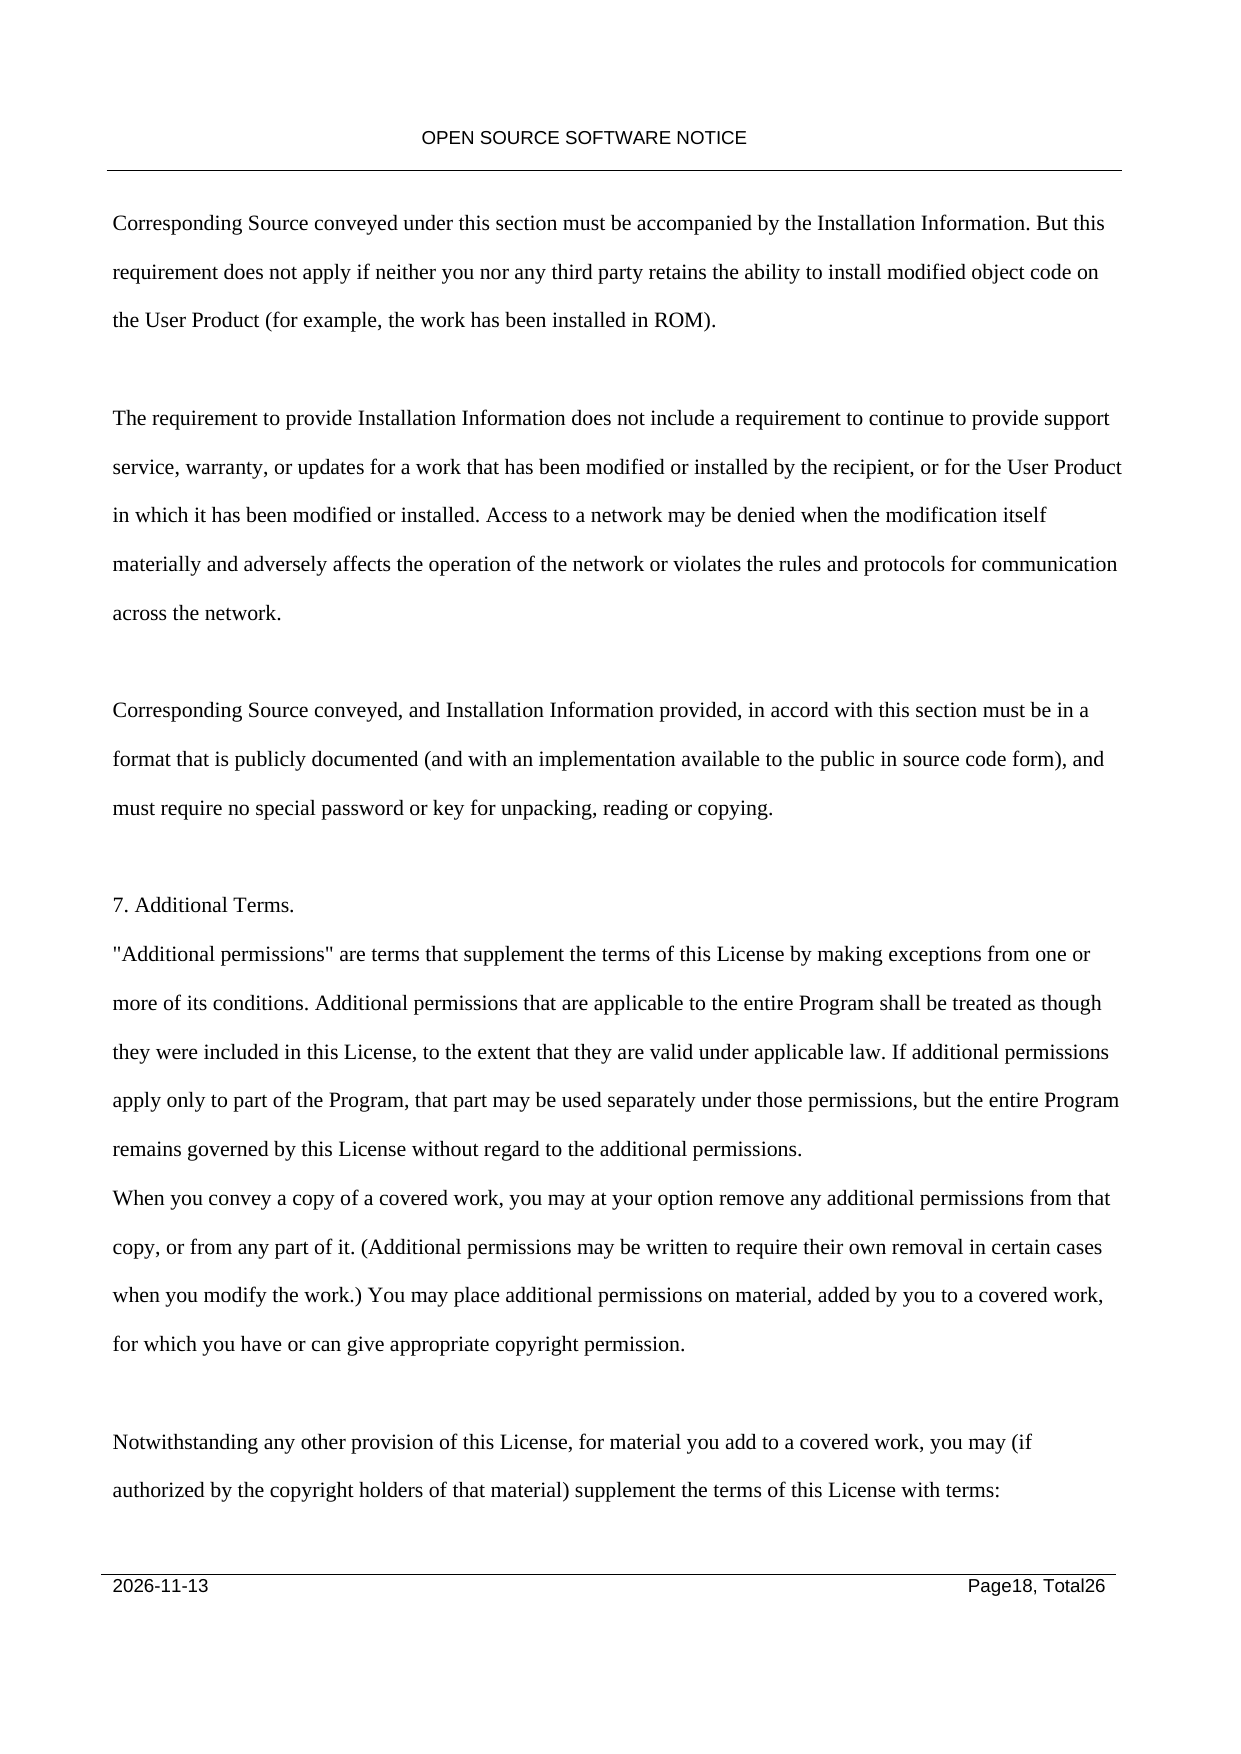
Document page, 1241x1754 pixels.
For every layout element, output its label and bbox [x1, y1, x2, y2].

text [112, 206, 1128, 1506]
